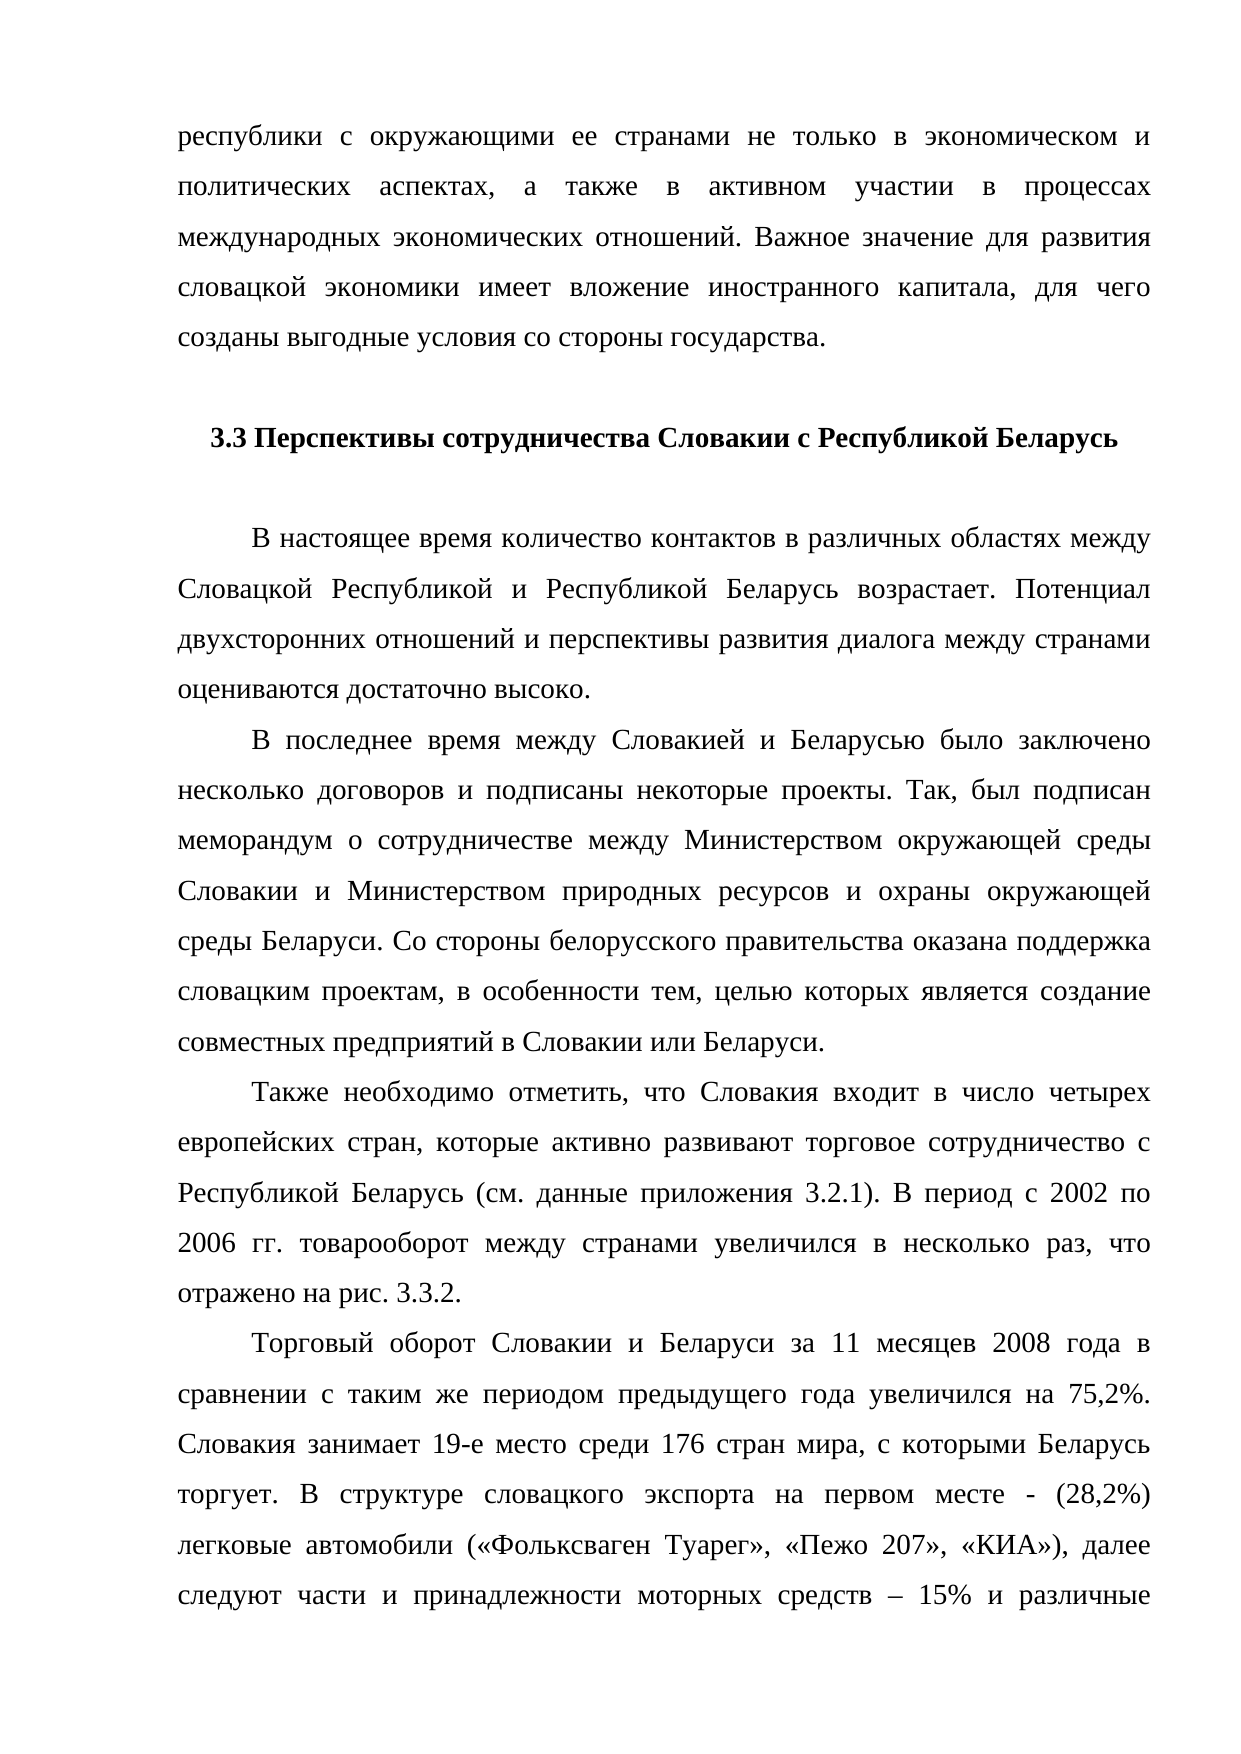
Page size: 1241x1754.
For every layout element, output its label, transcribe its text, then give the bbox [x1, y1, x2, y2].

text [177, 1326, 1152, 1611]
text Также необходимо отметить, что Словакия входит в число четырех европейских стран, которые активно развивают торговое сотрудничество с Республикой Беларусь (см. данные приложения 3.2.1). В период с 2002 по 2006 гг. товарооборот между странами увеличился в несколько раз, что отражено на рис. 3.3.2. [177, 1074, 1152, 1309]
text В последнее время между Словакией и Беларусью было заключено несколько договоров и подписаны некоторые проекты. Так, был подписан меморандум о сотрудничестве между Министерством окружающей среды Словакии и Министерством природных ресурсов и охраны окружающей среды Беларуси. Со стороны белорусского правительства оказана поддержка словацким проектам, в особенности тем, целью которых является создание совместных предприятий в Словакии или Беларуси. [177, 722, 1152, 1057]
text 3.3 Перспективы сотрудничества Словакии с Республикой Беларусь [177, 420, 1152, 453]
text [177, 118, 1152, 353]
text В настоящее время количество контактов в различных областях между Словацкой Республикой и Республикой Беларусь возрастает. Потенциал двухсторонних отношений и перспективы развития диалога между странами оцениваются достаточно высоко. [177, 521, 1152, 705]
